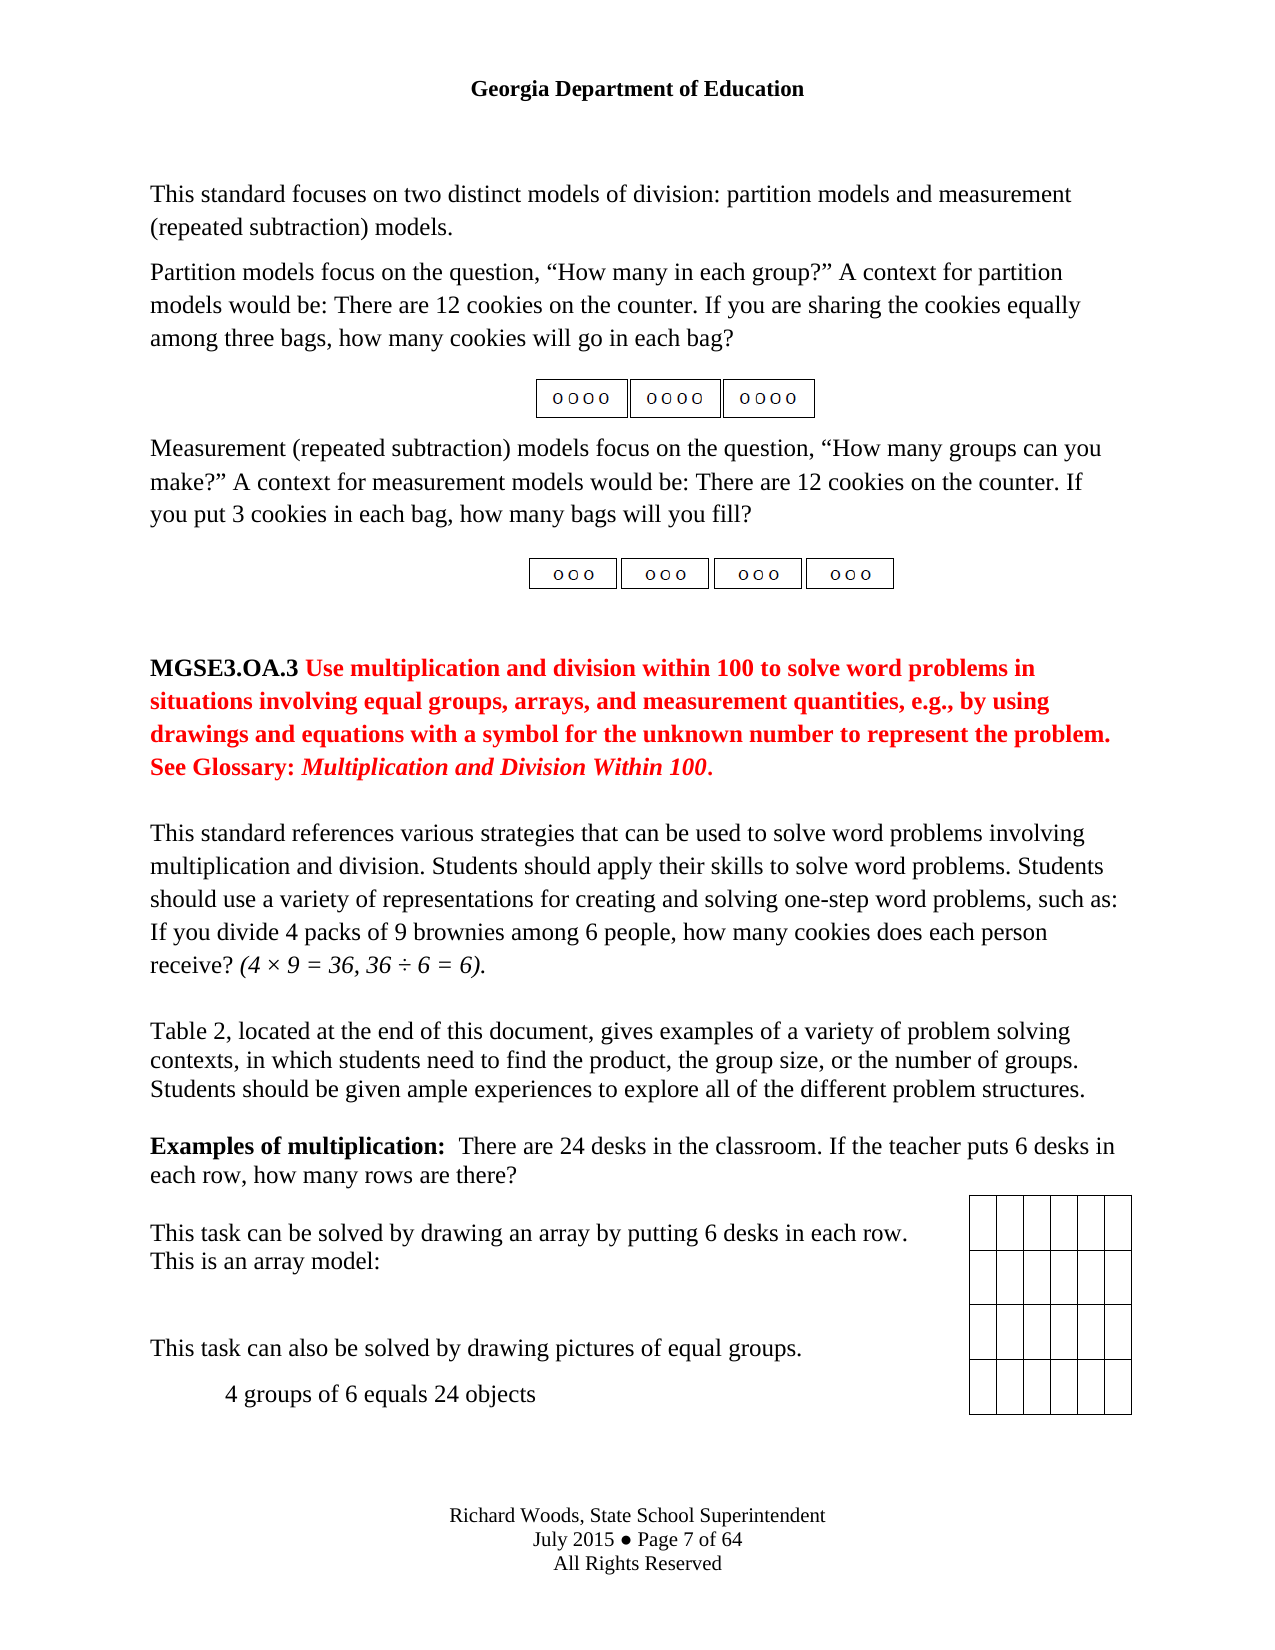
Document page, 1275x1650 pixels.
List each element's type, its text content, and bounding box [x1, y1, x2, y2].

table_header [1078, 1196, 1104, 1249]
table_header [1024, 1196, 1050, 1249]
table_cell [1078, 1360, 1104, 1414]
text Examples of multiplication: There are 24 desks in the classroom. If the teacher puts 6 desks in each row, how many rows are there? [150, 1131, 1125, 1189]
table_cell [1105, 1305, 1131, 1359]
text Partition models focus on the question, “How many in each group?” A context for partition models would be: There are 12 cookies on the counter. If you are sharing the cookies equally among three bags, how many cookies will go in each bag? [150, 257, 1125, 352]
table_cell [997, 1251, 1023, 1304]
table_cell [970, 1305, 996, 1359]
table_cell [1078, 1251, 1104, 1304]
table_cell [1024, 1360, 1050, 1414]
text This task can also be solved by drawing pictures of equal groups. [150, 1333, 969, 1362]
text Table 2, located at the end of this document, gives examples of a variety of problem solving contexts, in which students need to find the product, the group size, or the number of groups. Students should be given ample experiences to explore all of the different problem structures. [150, 1016, 1125, 1103]
table_cell [1078, 1305, 1104, 1359]
table_header [970, 1196, 996, 1249]
table_cell [1051, 1360, 1077, 1414]
table_header [997, 1196, 1023, 1249]
table_cell [997, 1360, 1023, 1414]
table_header [1105, 1196, 1131, 1249]
text Measurement (repeated subtraction) models focus on the question, “How many groups can you make?” A context for measurement models would be: There are 12 cookies on the counter. If you put 3 cookies in each bag, how many bags will you fill? [150, 433, 1125, 528]
table_cell [970, 1360, 996, 1414]
table_cell [1024, 1305, 1050, 1359]
text This standard focuses on two distinct models of division: partition models and measurement (repeated subtraction) models. [150, 179, 1125, 241]
text This standard references various strategies that can be used to solve word problems involving multiplication and division. Students should apply their skills to solve word problems. Students should use a variety of representations for creating and solving one-step word problems, such as: If you divide 4 packs of 9 brownies among 6 people, how many cookies does each person receive? (4 × 9 = 36, 36 ÷ 6 = 6). [150, 818, 1125, 979]
text 4 groups of 6 equals 24 objects [225, 1379, 969, 1407]
table_cell [1024, 1251, 1050, 1304]
table_cell [1105, 1251, 1131, 1304]
table_cell [970, 1251, 996, 1304]
table_cell [997, 1305, 1023, 1359]
text This is an array model: [150, 1246, 969, 1275]
text MGSE3.OA.3 Use multiplication and division within 100 to solve word problems in situations involving equal groups, arrays, and measurement quantities, e.g., by using drawings and equations with a symbol for the unknown number to represent the problem. See Glossary: Multiplication and Division Within 100. [150, 653, 1125, 781]
table_cell [1051, 1305, 1077, 1359]
table_cell [1051, 1251, 1077, 1304]
table_header [1051, 1196, 1077, 1249]
text This task can be solved by drawing an array by putting 6 desks in each row. [150, 1218, 969, 1246]
table_cell [1105, 1360, 1131, 1414]
